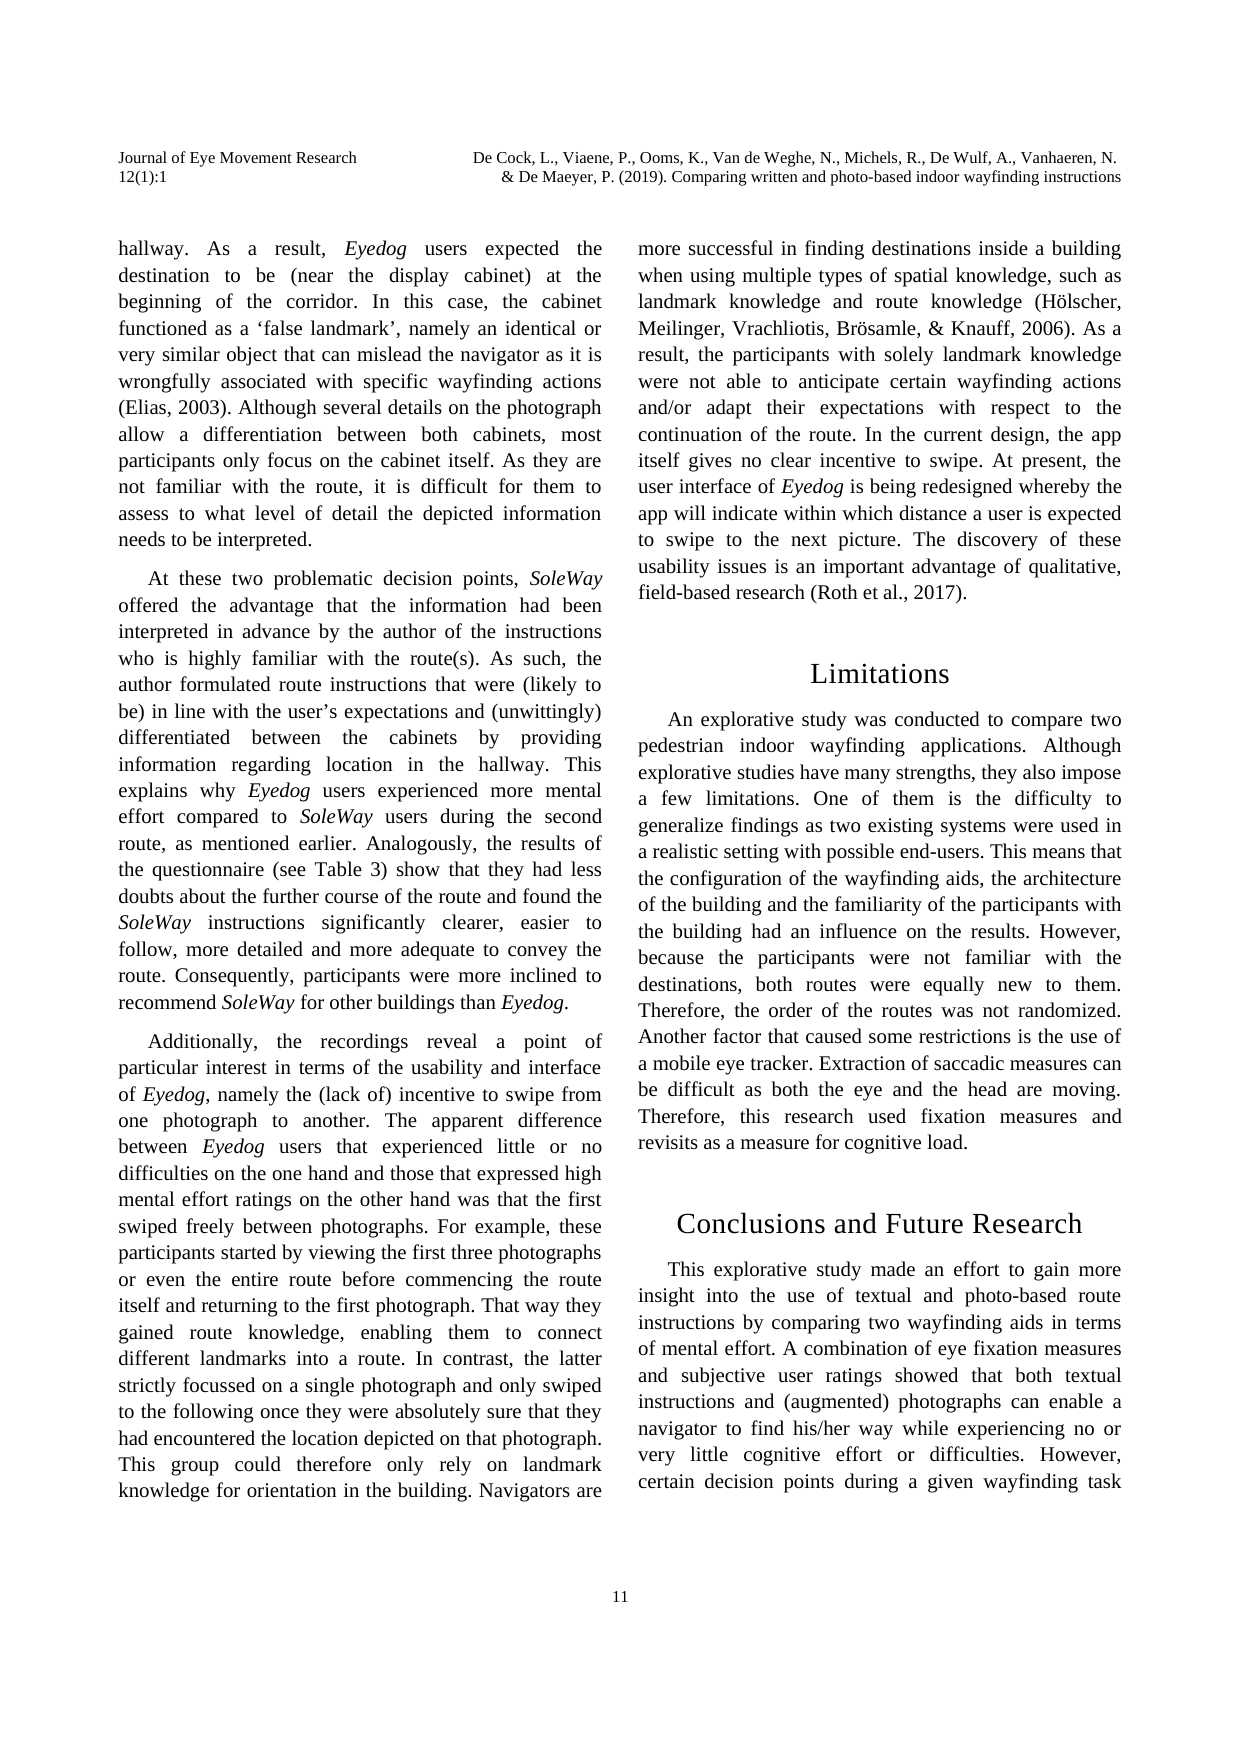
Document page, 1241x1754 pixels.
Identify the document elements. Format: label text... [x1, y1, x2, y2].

text Additionally, the recordings reveal a point of particular interest in terms of the usability and interface of Eyedog, namely the (lack of) incentive to swipe from one photograph to another. The apparent difference between Eyedog users that experienced little or no difficulties on the one hand and those that expressed high mental effort ratings on the other hand was that the first swiped freely between photographs. For example, these participants started by viewing the first three photographs or even the entire route before commencing the route itself and returning to the first photograph. That way they gained route knowledge, enabling them to connect different landmarks into a route. In contrast, the latter strictly focussed on a single photograph and only swiped to the following once they were absolutely sure that they had encountered the location depicted on that photograph. This group could therefore only rely on landmark knowledge for orientation in the building. Navigators are more successful in finding destinations inside a building when using multiple types of spatial knowledge, such as landmark knowledge and route knowledge (Hölscher, Meilinger, Vrachliotis, Brösamle, & Knauff, 2006). As a result, the participants with solely landmark knowledge were not able to anticipate certain wayfinding actions and/or adapt their expectations with respect to the continuation of the route. In the current design, the app itself gives no clear incentive to swipe. At present, the user interface of Eyedog is being redesigned whereby the app will indicate within which distance a user is expected to swipe to the next picture. The discovery of these usability issues is an important advantage of qualitative, field-based research (Roth et al., 2017). [118, 1028, 602, 1502]
text An explorative study was conducted to compare two pedestrian indoor wayfinding applications. Although explorative studies have many strengths, they also impose a few limitations. One of them is the difficulty to generalize findings as two existing systems were used in a realistic setting with possible end-users. This means that the configuration of the wayfinding aids, the architecture of the building and the familiarity of the participants with the building had an influence on the results. However, because the participants were not familiar with the destinations, both routes were equally new to them. Therefore, the order of the routes was not randomized. Another factor that caused some restrictions is the use of a mobile eye tracker. Extraction of saccadic measures can be difficult as both the eye and the head are moving. Therefore, this research used fixation measures and revisits as a measure for cognitive load. [638, 707, 1122, 1154]
subtitle Conclusions and Future Research [638, 1207, 1122, 1240]
text Additionally, the recordings reveal a point of particular interest in terms of the usability and interface of Eyedog, namely the (lack of) incentive to swipe from one photograph to another. The apparent difference between Eyedog users that experienced little or no difficulties on the one hand and those that expressed high mental effort ratings on the other hand was that the first swiped freely between photographs. For example, these participants started by viewing the first three photographs or even the entire route before commencing the route itself and returning to the first photograph. That way they gained route knowledge, enabling them to connect different landmarks into a route. In contrast, the latter strictly focussed on a single photograph and only swiped to the following once they were absolutely sure that they had encountered the location depicted on that photograph. This group could therefore only rely on landmark knowledge for orientation in the building. Navigators are more successful in finding destinations inside a building when using multiple types of spatial knowledge, such as landmark knowledge and route knowledge (Hölscher, Meilinger, Vrachliotis, Brösamle, & Knauff, 2006). As a result, the participants with solely landmark knowledge were not able to anticipate certain wayfinding actions and/or adapt their expectations with respect to the continuation of the route. In the current design, the app itself gives no clear incentive to swipe. At present, the user interface of Eyedog is being redesigned whereby the app will indicate within which distance a user is expected to swipe to the next picture. The discovery of these usability issues is an important advantage of qualitative, field-based research (Roth et al., 2017). [638, 236, 1122, 604]
text At these two problematic decision points, SoleWay offered the advantage that the information had been interpreted in advance by the author of the instructions who is highly familiar with the route(s). As such, the author formulated route instructions that were (likely to be) in line with the user’s expectations and (unwittingly) differentiated between the cabinets by providing information regarding location in the hallway. This explains why Eyedog users experienced more mental effort compared to SoleWay users during the second route, as mentioned earlier. Analogously, the results of the questionnaire (see Table 3) show that they had less doubts about the further course of the route and found the SoleWay instructions significantly clearer, easier to follow, more detailed and more adequate to convey the route. Consequently, participants were more inclined to recommend SoleWay for other buildings than Eyedog. [118, 566, 602, 1014]
subtitle Limitations [638, 657, 1122, 690]
